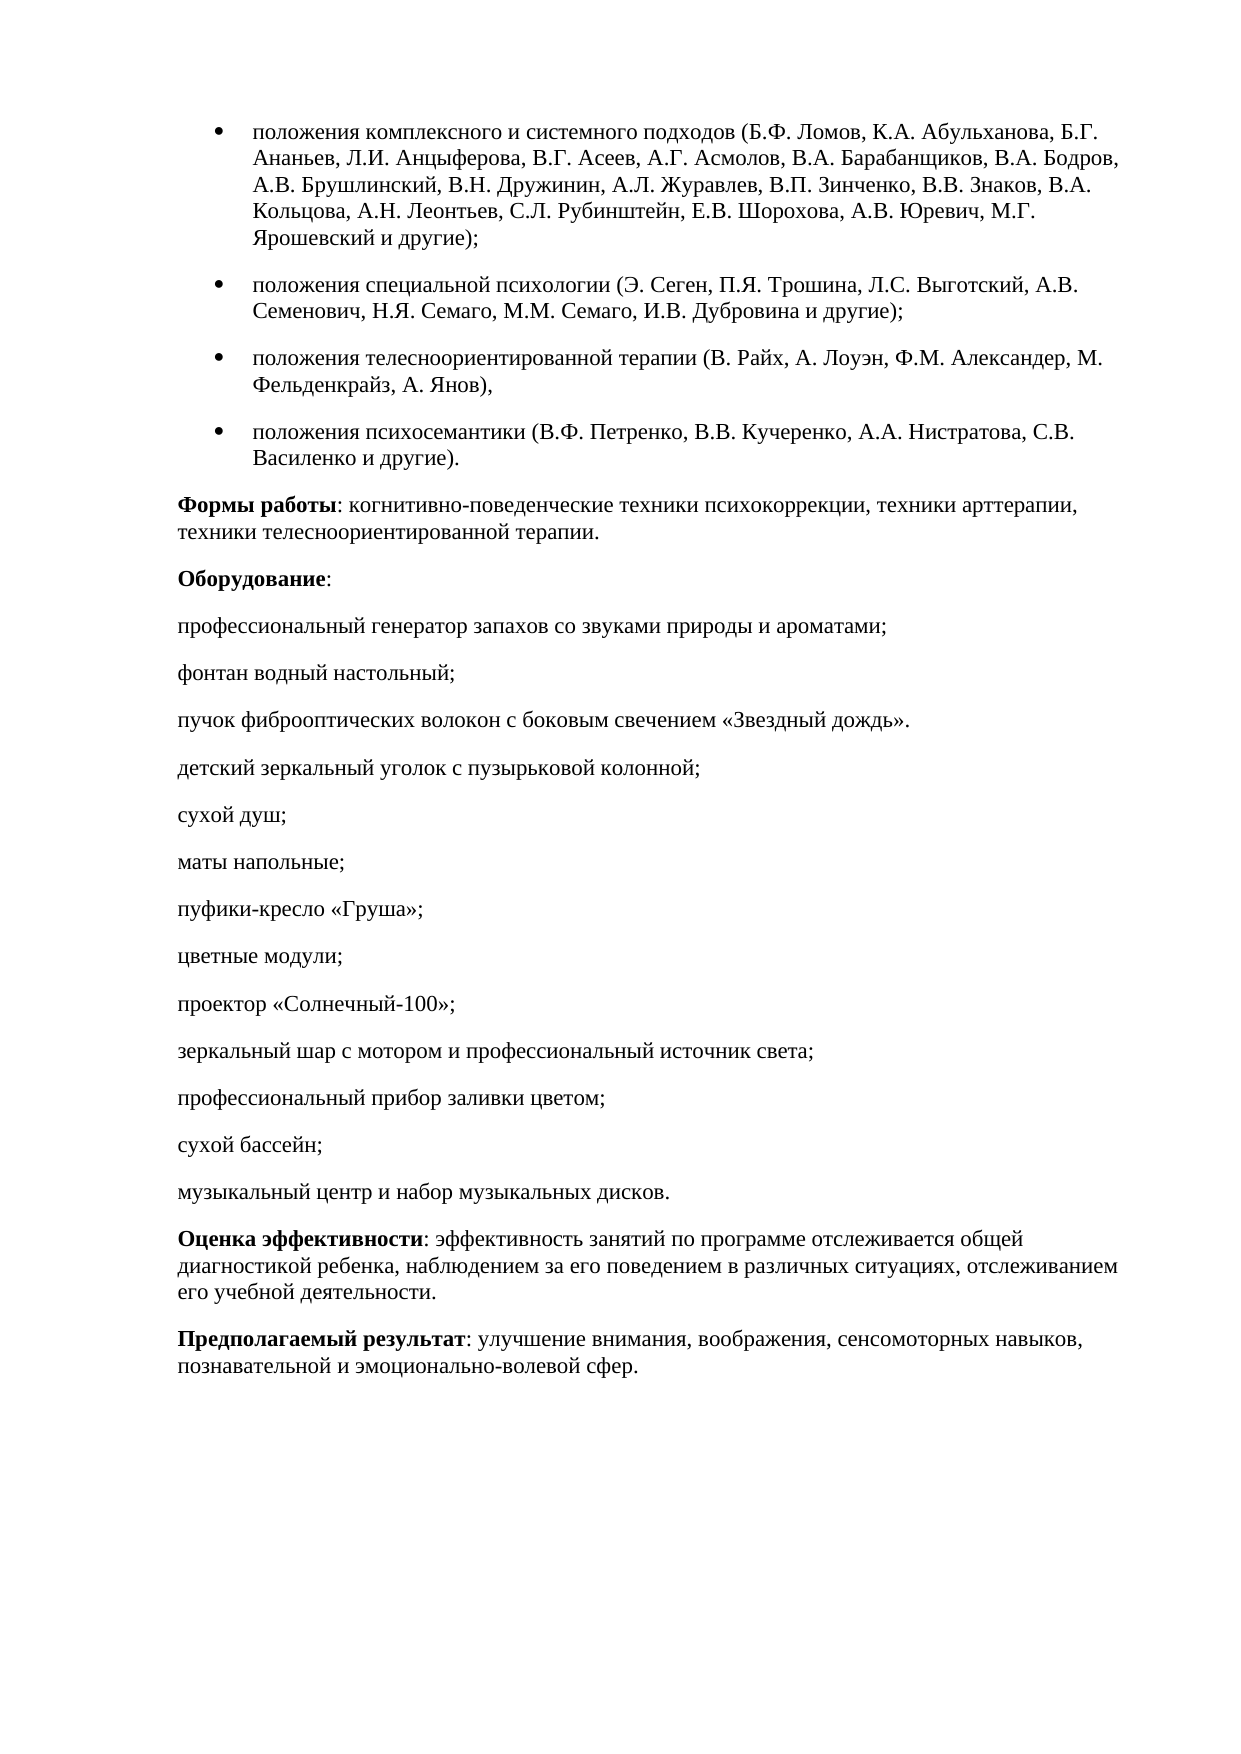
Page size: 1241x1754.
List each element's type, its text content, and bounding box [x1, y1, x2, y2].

text фонтан водный настольный; [177, 659, 1152, 686]
text проектор «Солнечный-100»; [177, 989, 1152, 1016]
text сухой душ; [177, 801, 1152, 827]
text зеркальный шар с мотором и профессиональный источник света; [177, 1037, 1152, 1063]
text пуфики-кресло «Груша»; [177, 895, 1152, 922]
text музыкальный центр и набор музыкальных дисков. [177, 1178, 1152, 1205]
list положения психосемантики (В.Ф. Петренко, В.В. Кучеренко, А.А. Нистратова, С.В. Василенко и другие). [215, 418, 1152, 471]
text Формы работы: когнитивно-поведенческие техники психокоррекции, техники арттерапии, техники телесноориентированной терапии. [177, 491, 1152, 544]
text Оборудование: [177, 565, 1152, 591]
text сухой бассейн; [177, 1131, 1152, 1157]
text пучок фиброоптических волокон с боковым свечением «Звездный дождь». [177, 706, 1152, 733]
list положения телесноориентированной терапии (В. Райх, А. Лоуэн, Ф.М. Александер, М. Фельденкрайз, А. Янов), [215, 344, 1152, 397]
text профессиональный прибор заливки цветом; [177, 1084, 1152, 1110]
text Предполагаемый результат: улучшение внимания, воображения, сенсомоторных навыков, познавательной и эмоционально-волевой сфер. [177, 1325, 1152, 1378]
text цветные модули; [177, 942, 1152, 969]
list положения специальной психологии (Э. Сеген, П.Я. Трошина, Л.С. Выготский, А.В. Семенович, Н.Я. Семаго, М.М. Семаго, И.В. Дубровина и другие); [215, 271, 1152, 323]
text Оценка эффективности: эффективность занятий по программе отслеживается общей диагностикой ребенка, наблюдением за его поведением в различных ситуациях, отслеживанием его учебной деятельности. [177, 1226, 1152, 1304]
text маты напольные; [177, 848, 1152, 874]
list положения комплексного и системного подходов (Б.Ф. Ломов, К.А. Абульханова, Б.Г. Ананьев, Л.И. Анцыферова, В.Г. Асеев, А.Г. Асмолов, В.А. Барабанщиков, В.А. Бодров, А.В. Брушлинский, В.Н. Дружинин, А.Л. Журавлев, В.П. Зинченко, В.В. Знаков, В.А. Кольцова, А.Н. Леонтьев, С.Л. Рубинштейн, Е.В. Шорохова, А.В. Юревич, М.Г. Ярошевский и другие); [215, 118, 1152, 250]
text профессиональный генератор запахов со звуками природы и ароматами; [177, 612, 1152, 638]
text детский зеркальный уголок с пузырьковой колонной; [177, 754, 1152, 780]
